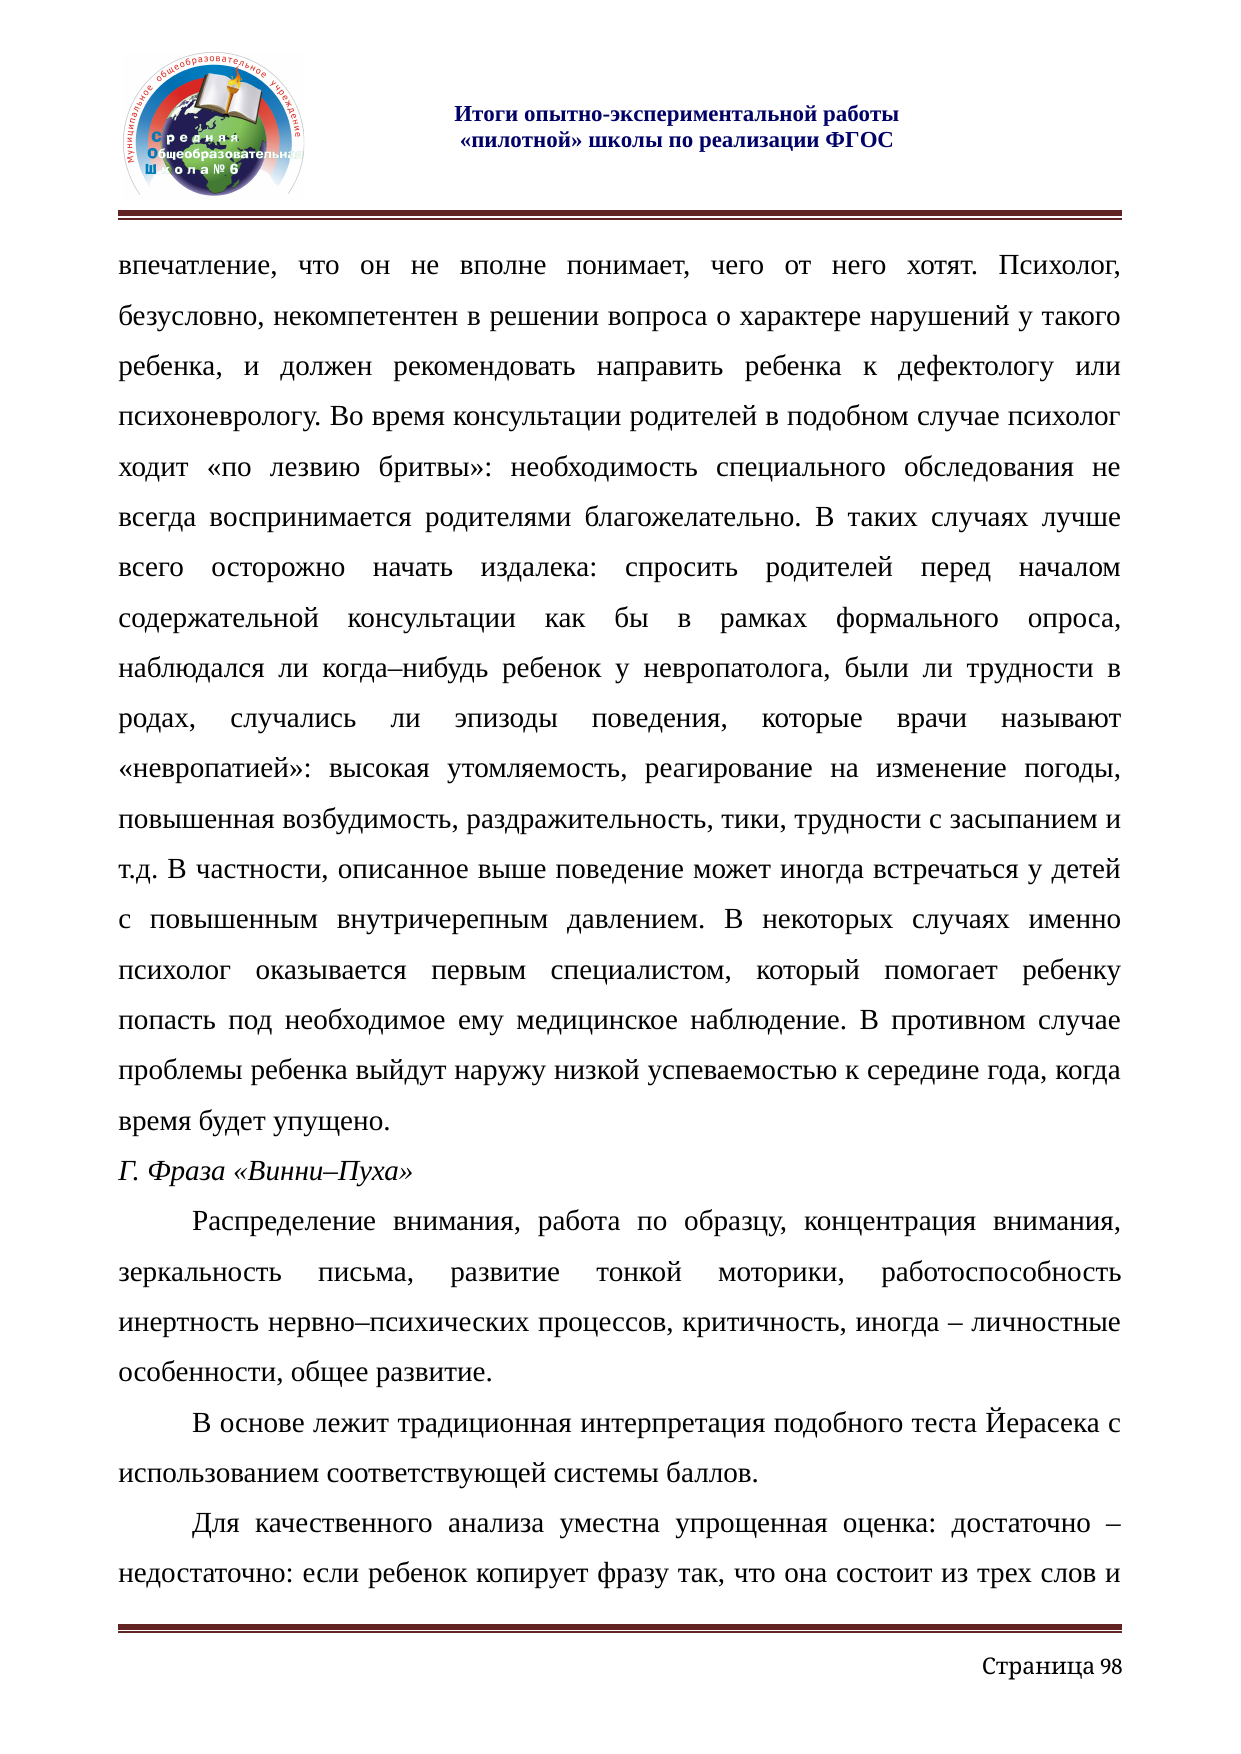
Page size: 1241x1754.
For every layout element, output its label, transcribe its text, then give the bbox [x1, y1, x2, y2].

text Г. Фраза «Винни–Пуха» [118, 1153, 1122, 1187]
picture [123, 52, 305, 199]
text В основе лежит традиционная интерпретация подобного теста Йерасека с использованием соответствующей системы баллов. [118, 1405, 1122, 1488]
text Распределение внимания, работа по образцу, концентрация внимания, зеркальность письма, развитие тонкой моторики, работоспособность инертность нервно–психических процессов, критичность, иногда – личностные особенности, общее развитие. [118, 1203, 1122, 1388]
